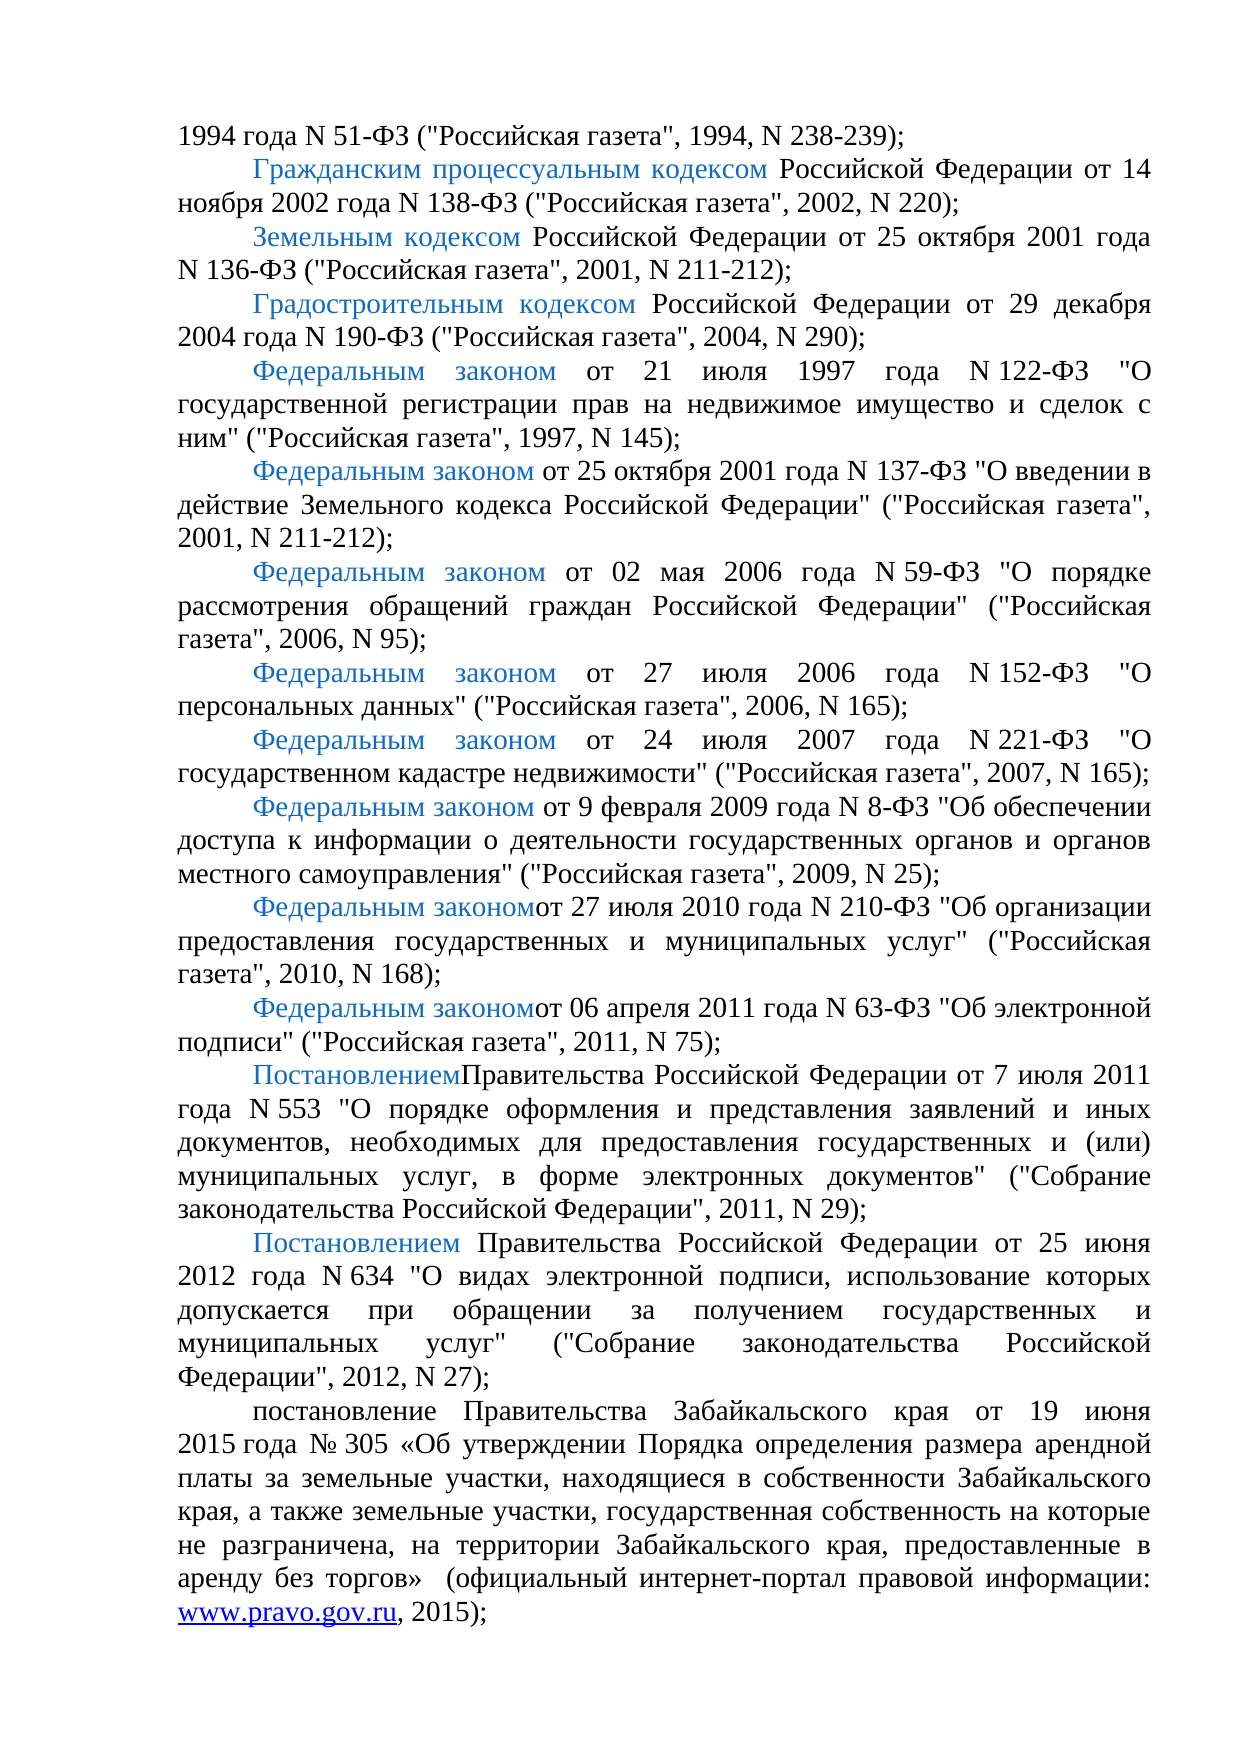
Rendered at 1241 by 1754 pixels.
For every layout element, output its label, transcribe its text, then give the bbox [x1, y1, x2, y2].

text Градостроительным кодексом Российской Федерации от 29 декабря 2004 года N 190-ФЗ ("Российская газета", 2004, N 290); [177, 286, 1152, 353]
text Федеральным законом от 25 октября 2001 года N 137-ФЗ "О введении в действие Земельного кодекса Российской Федерации" ("Российская газета", 2001, N 211-212); [177, 453, 1152, 554]
text ПостановлениемПравительства Российской Федерации от 7 июля 2011 года N 553 "О порядке оформления и представления заявлений и иных документов, необходимых для предоставления государственных и (или) муниципальных услуг, в форме электронных документов" ("Собрание законодательства Российской Федерации", 2011, N 29); [177, 1057, 1152, 1225]
text Федеральным закономот 06 апреля 2011 года N 63-ФЗ "Об электронной подписи" ("Российская газета", 2011, N 75); [177, 990, 1152, 1057]
text Федеральным закономот 27 июля 2010 года N 210-ФЗ "Об организации предоставления государственных и муниципальных услуг" ("Российская газета", 2010, N 168); [177, 889, 1152, 990]
text Постановлением Правительства Российской Федерации от 25 июня 2012 года N 634 "О видах электронной подписи, использование которых допускается при обращении за получением государственных и муниципальных услуг" ("Собрание законодательства Российской Федерации", 2012, N 27); [177, 1225, 1152, 1393]
text Федеральным законом от 02 мая 2006 года N 59-ФЗ "О порядке рассмотрения обращений граждан Российской Федерации" ("Российская газета", 2006, N 95); [177, 554, 1152, 655]
text Федеральным законом от 21 июля 1997 года N 122-ФЗ "О государственной регистрации прав на недвижимое имущество и сделок с ним" ("Российская газета", 1997, N 145); [177, 353, 1152, 453]
text Земельным кодексом Российской Федерации от 25 октября 2001 года N 136-ФЗ ("Российская газета", 2001, N 211-212); [177, 219, 1152, 286]
text Федеральным законом от 9 февраля 2009 года N 8-ФЗ "Об обеспечении доступа к информации о деятельности государственных органов и органов местного самоуправления" ("Российская газета", 2009, N 25); [177, 789, 1152, 889]
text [177, 118, 1152, 152]
text Гражданским процессуальным кодексом Российской Федерации от 14 ноября 2002 года N 138-ФЗ ("Российская газета", 2002, N 220); [177, 152, 1152, 219]
text Федеральным законом от 27 июля 2006 года N 152-ФЗ "О персональных данных" ("Российская газета", 2006, N 165); [177, 655, 1152, 722]
text постановление Правительства Забайкальского края от 19 июня 2015 года № 305 «Об утверждении Порядка определения размера арендной платы за земельные участки, находящиеся в собственности Забайкальского края, а также земельные участки, государственная собственность на которые не разграничена, на территории Забайкальского края, предоставленные в аренду без торгов» (официальный интернет-портал правовой информации: www.pravo.gov.ru, 2015); [177, 1393, 1152, 1627]
text Федеральным законом от 24 июля 2007 года N 221-ФЗ "О государственном кадастре недвижимости" ("Российская газета", 2007, N 165); [177, 722, 1152, 789]
